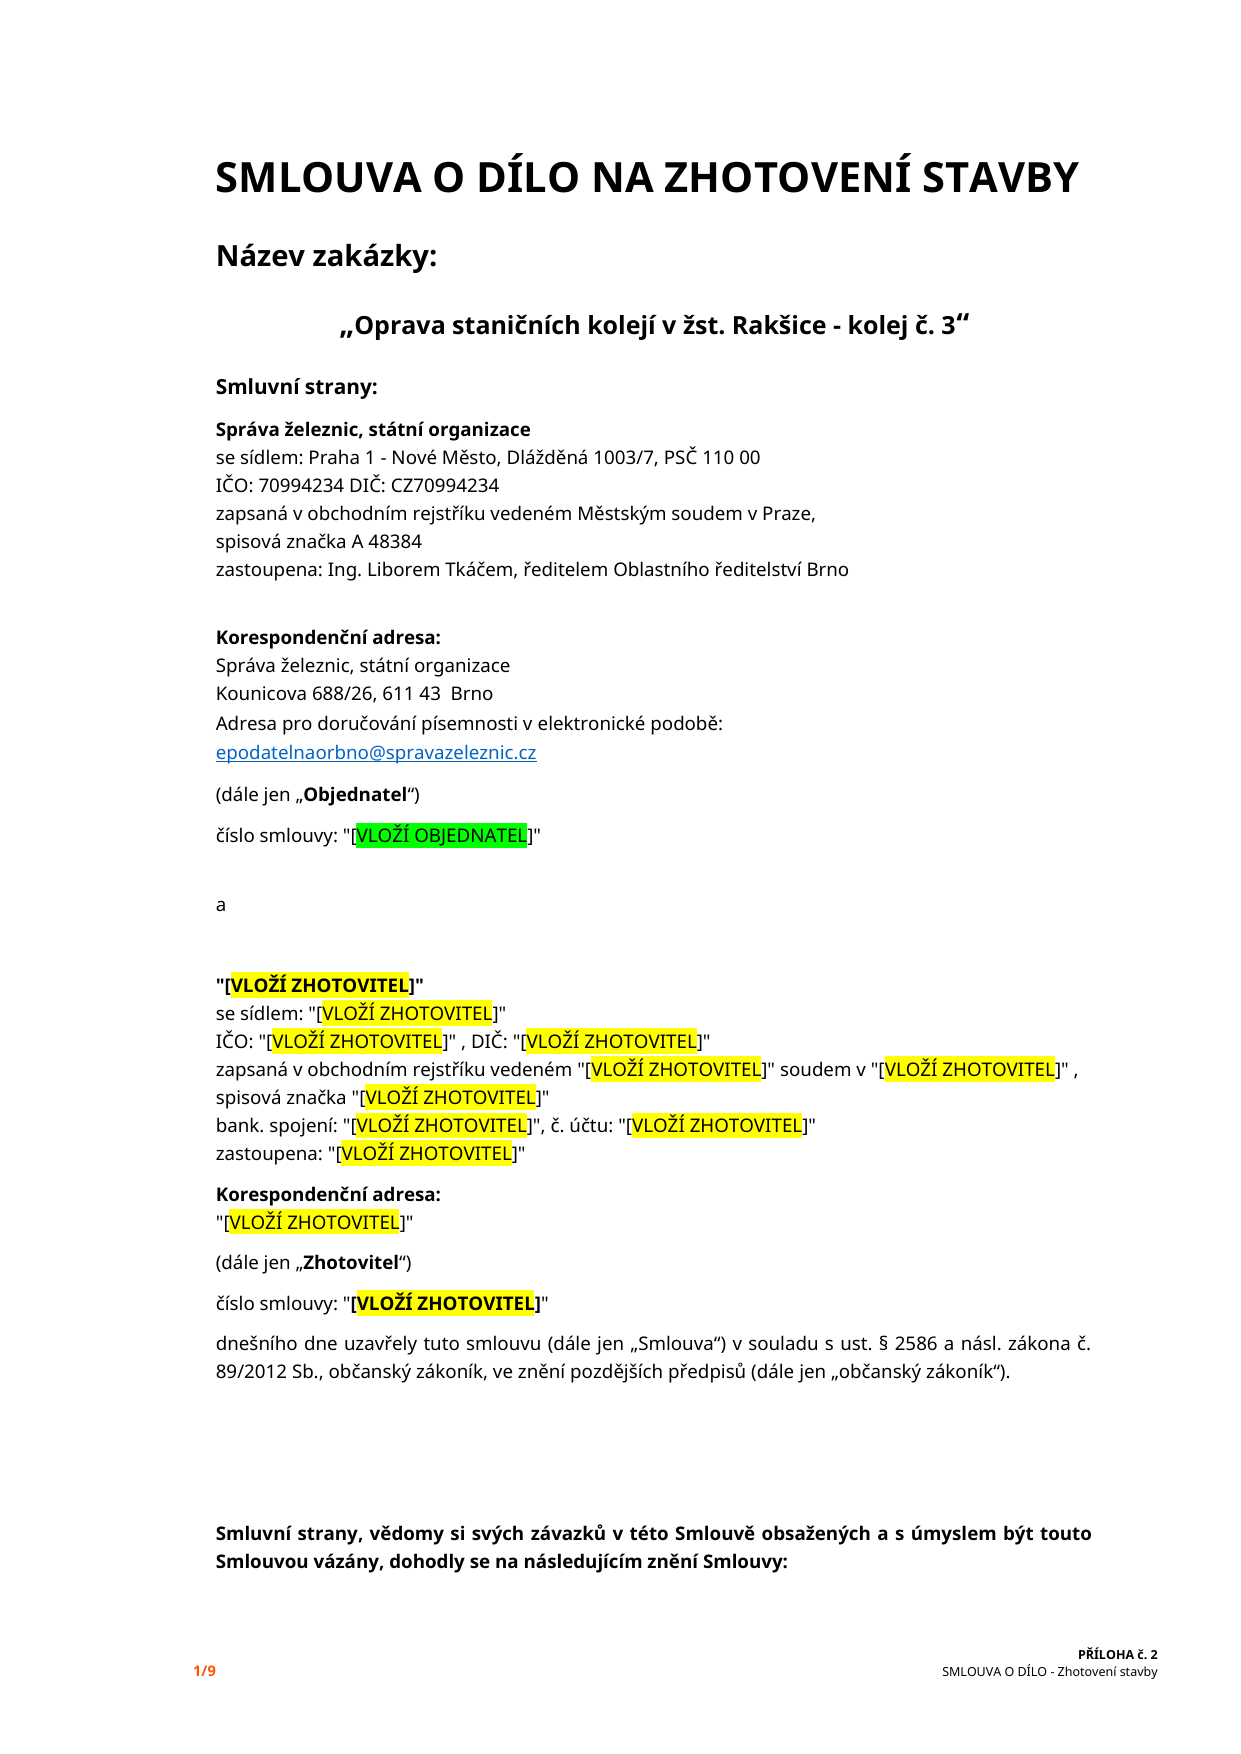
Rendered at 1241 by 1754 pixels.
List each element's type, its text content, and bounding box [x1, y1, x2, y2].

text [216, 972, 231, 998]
text Adresa pro doručování písemnosti v elektronické podobě: [216, 710, 1093, 735]
text se sídlem: Praha 1 - Nové Město, Dlážděná 1003/7, PSČ 110 00 [216, 444, 1093, 469]
text číslo smlouvy: "[VLOŽÍ ZHOTOVITEL]" [534, 1290, 1093, 1316]
text IČO: 70994234 DIČ: CZ70994234 [216, 472, 1093, 497]
text a [216, 891, 1093, 917]
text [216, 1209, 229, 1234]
text zapsaná v obchodním rejstříku vedeném Městským soudem v Praze, [216, 500, 1093, 526]
text "[VLOŽÍ ZHOTOVITEL]" [399, 1209, 1093, 1234]
text Název zakázky: [216, 235, 1093, 274]
text IČO: "[VLOŽÍ ZHOTOVITEL]" , DIČ: "[VLOŽÍ ZHOTOVITEL]" [697, 1028, 1093, 1054]
text zapsaná v obchodním rejstříku vedeném "[VLOŽÍ ZHOTOVITEL]" soudem v "[VLOŽÍ ZHOTOVITEL]" , [216, 1056, 591, 1082]
text spisová značka "[VLOŽÍ ZHOTOVITEL]" [536, 1084, 1093, 1110]
text zastoupena: "[VLOŽÍ ZHOTOVITEL]" [512, 1140, 1093, 1166]
text zastoupena: "[VLOŽÍ ZHOTOVITEL]" [216, 1140, 341, 1166]
text spisová značka A 48384 [216, 528, 1093, 553]
text číslo smlouvy: "[VLOŽÍ OBJEDNATEL]" [527, 823, 1093, 848]
text Korespondenční adresa: [216, 624, 1093, 650]
text Správa železnic, státní organizace [216, 653, 1093, 678]
text Smluvní strany, vědomy si svých závazků v této Smlouvě obsažených a s úmyslem být touto Smlouvou vázány, dohodly se na následujícím znění Smlouvy: [216, 1521, 1093, 1574]
text Kounicova 688/26, 611 43 Brno [216, 681, 1093, 706]
text zastoupena: Ing. Liborem Tkáčem, ředitelem Oblastního ředitelství Brno [216, 556, 1093, 582]
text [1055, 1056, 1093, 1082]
text se sídlem: "[VLOŽÍ ZHOTOVITEL]" [216, 1000, 322, 1026]
text Smluvní strany: [216, 372, 1093, 401]
text Správa železnic, státní organizace [216, 416, 1093, 441]
text číslo smlouvy: "[VLOŽÍ OBJEDNATEL]" [216, 823, 356, 848]
text spisová značka "[VLOŽÍ ZHOTOVITEL]" [216, 1084, 365, 1110]
text (dále jen „Objednatel“) [216, 781, 1093, 806]
text (dále jen „Zhotovitel“) [216, 1249, 1093, 1275]
text epodatelnaorbno@spravazeleznic.cz [216, 739, 1093, 765]
text dnešního dne uzavřely tuto smlouvu (dále jen „Smlouva“) v souladu s ust. § 2586 a násl. zákona č. 89/2012 Sb., občanský zákoník, ve znění pozdějších předpisů (dále jen „občanský zákoník“). [216, 1331, 1093, 1384]
text bank. spojení: "[VLOŽÍ ZHOTOVITEL]", č. účtu: "[VLOŽÍ ZHOTOVITEL]" [216, 1112, 1093, 1138]
text Korespondenční adresa: [216, 1181, 1093, 1206]
text SMLOUVA O DÍLO NA ZHOTOVENÍ STAVBY [216, 147, 1093, 204]
text číslo smlouvy: "[VLOŽÍ ZHOTOVITEL]" [216, 1290, 357, 1316]
text „Oprava staničních kolejí v žst. Rakšice - kolej č. 3“ [216, 303, 1093, 343]
text se sídlem: "[VLOŽÍ ZHOTOVITEL]" [492, 1000, 1093, 1026]
text "[VLOŽÍ ZHOTOVITEL]" [409, 972, 1093, 998]
